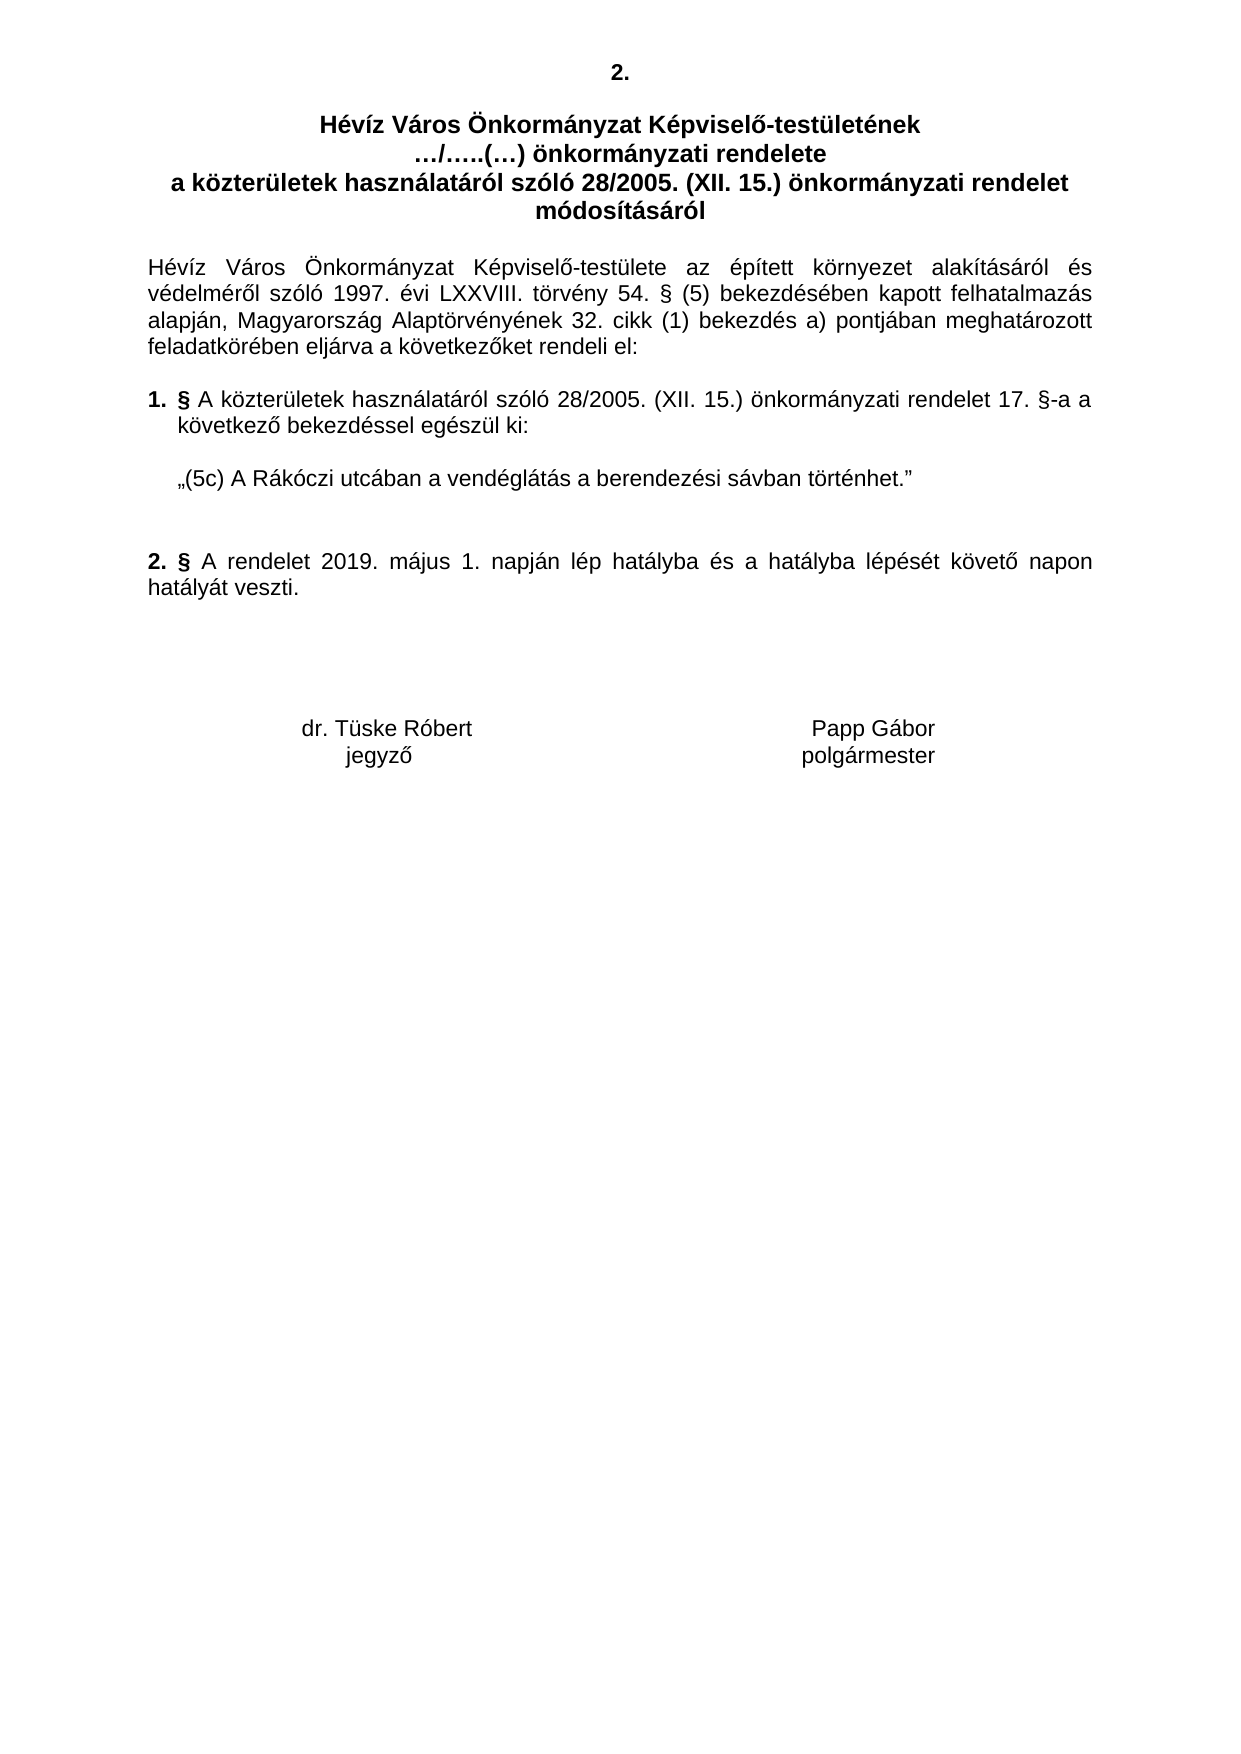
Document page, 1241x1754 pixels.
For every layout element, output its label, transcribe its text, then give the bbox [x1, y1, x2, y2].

text a közterületek használatáról szóló 28/2005. (XII. 15.) önkormányzati rendelet módosításáról [148, 168, 1093, 225]
text Hévíz Város Önkormányzat Képviselő-testületének [148, 110, 1093, 139]
text …/…..(…) önkormányzati rendelete [148, 139, 1093, 168]
text jegyző polgármester [148, 742, 1093, 768]
text 2. [148, 59, 1093, 85]
text 2. § A rendelet 2019. május 1. napján lép hatályba és a hatályba lépését követő napon hatályát veszti. [148, 548, 1093, 600]
text „(5c) A Rákóczi utcában a vendéglátás a berendezési sávban történhet.” [177, 465, 1063, 491]
text Hévíz Város Önkormányzat Képviselő-testülete az épített környezet alakításáról és védelméről szóló 1997. évi LXXVIII. törvény 54. § (5) bekezdésében kapott felhatalmazás alapján, Magyarország Alaptörvényének 32. cikk (1) bekezdés a) pontjában meghatározott feladatkörében eljárva a következőket rendeli el: [148, 254, 1093, 359]
text dr. Tüske Róbert Papp Gábor [148, 715, 1093, 742]
list § A közterületek használatáról szóló 28/2005. (XII. 15.) önkormányzati rendelet 17. §-a a következő bekezdéssel egészül ki: [148, 386, 1093, 438]
